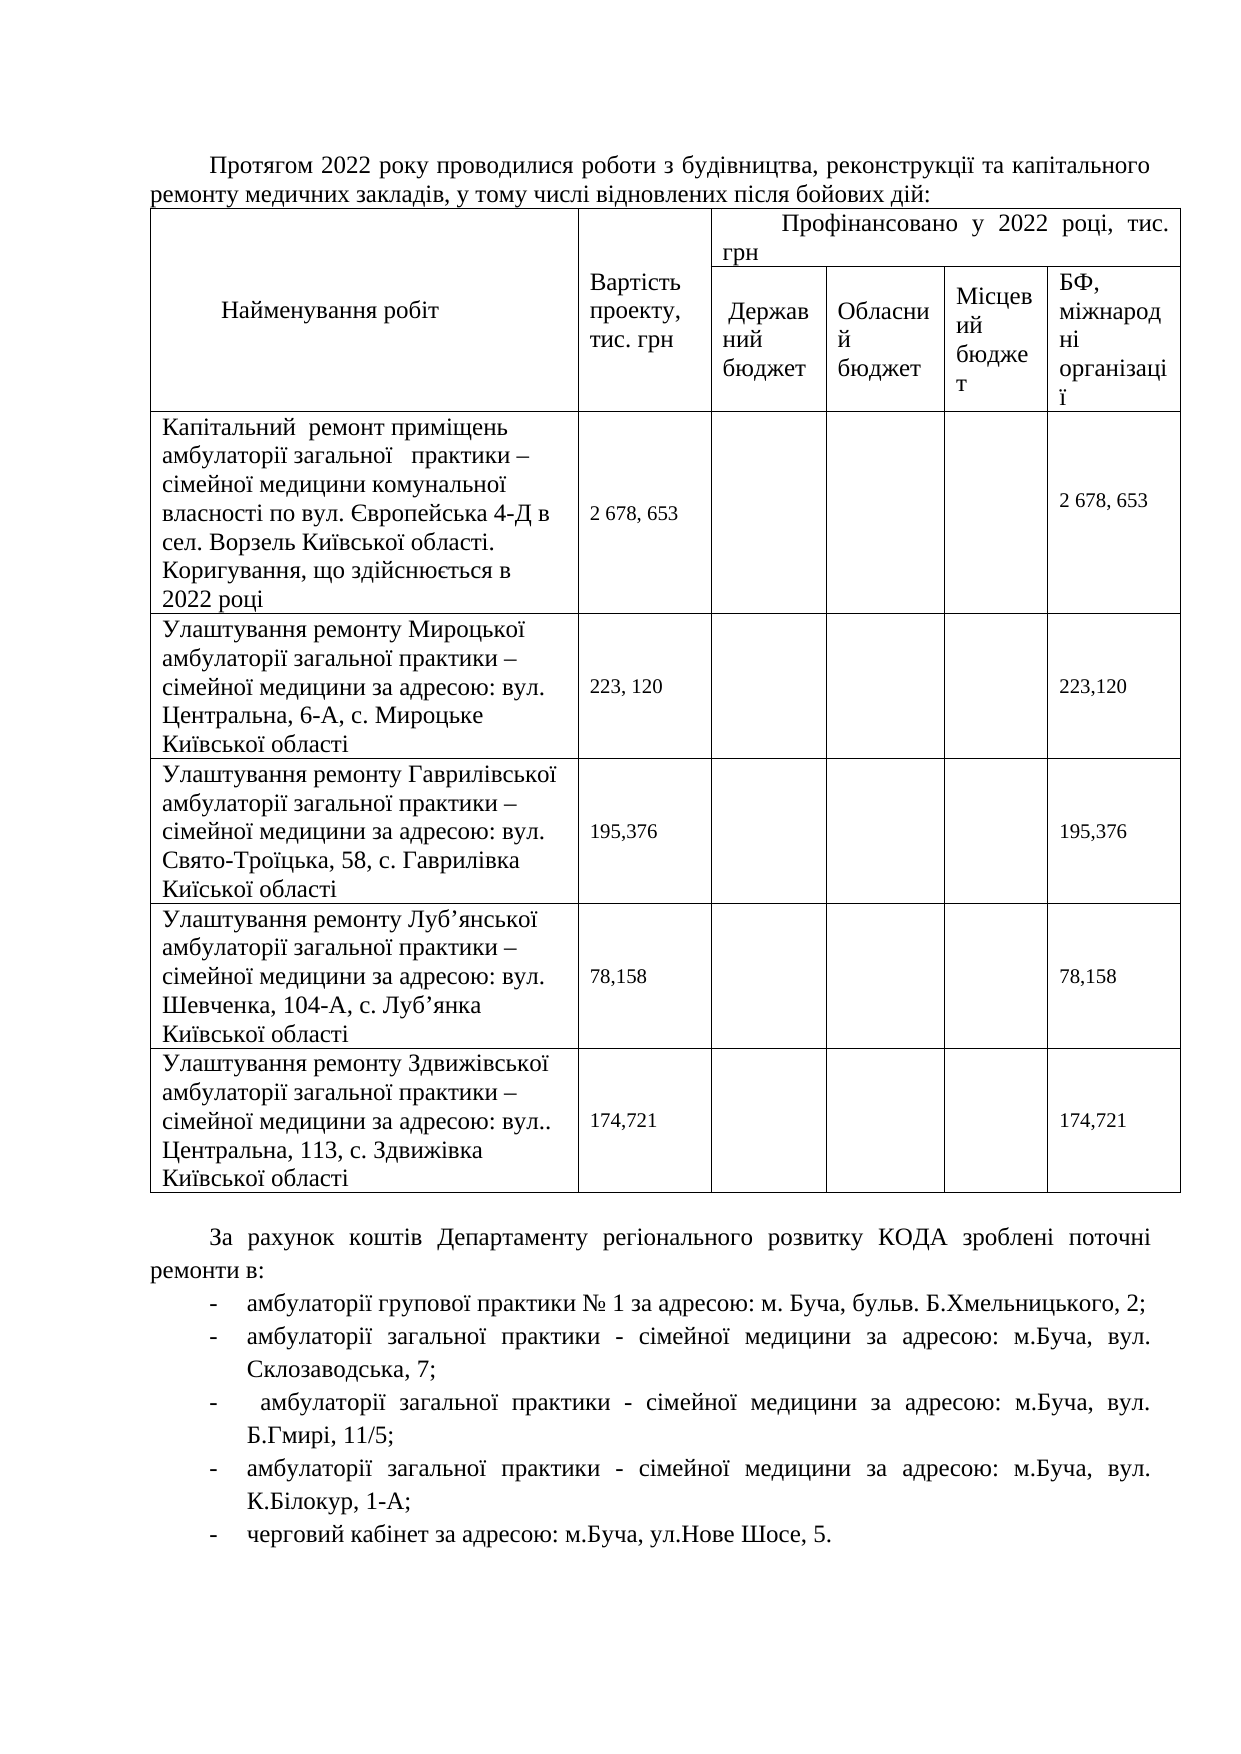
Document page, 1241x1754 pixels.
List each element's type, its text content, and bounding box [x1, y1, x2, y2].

table_cell [712, 412, 826, 613]
table_cell [945, 412, 1047, 613]
table_cell Улаштування ремонту Здвижівської амбулаторії загальної практики –сімейної медицини за адресою: вул.. Центральна, 113, с. Здвижівка Київської області [151, 1049, 578, 1192]
table_cell [945, 1049, 1047, 1192]
table_cell [712, 759, 826, 903]
table_cell 223, 120 [579, 614, 711, 758]
table_cell [945, 904, 1047, 1047]
table_cell 2 678, 653 [579, 412, 711, 613]
table_cell [712, 614, 826, 758]
table_cell Державний бюджет [712, 267, 826, 411]
table_cell 2 678, 653 [1048, 412, 1180, 613]
table_cell 195,376 [579, 759, 711, 903]
table_cell 78,158 [579, 904, 711, 1047]
table_cell Улаштування ремонту Луб’янської амбулаторії загальної практики –сімейної медицини за адресою: вул. Шевченка, 104-А, с. Луб’янка Київської області [151, 904, 578, 1047]
table_cell 195,376 [1048, 759, 1180, 903]
table_cell 223,120 [1048, 614, 1180, 758]
text За рахунок коштів Департаменту регіонального розвитку КОДА зроблені поточні ремонти в: [150, 1222, 1151, 1284]
table_cell [827, 904, 944, 1047]
list амбулаторії загальної практики - сімейної медицини за адресою: м.Буча, вул. Склозаводська, 7; [209, 1321, 1151, 1383]
table_cell 174,721 [1048, 1049, 1180, 1192]
table_cell [712, 1049, 826, 1192]
table_cell Обласний бюджет [827, 267, 944, 411]
table_header Профінансовано у 2022 році, тис. грн [712, 209, 1180, 266]
table_cell [827, 614, 944, 758]
table_cell Улаштування ремонту Гаврилівської амбулаторії загальної практики – сімейної медицини за адресою: вул. Свято-Троїцька, 58, с. Гаврилівка Киїської області [151, 759, 578, 903]
list черговий кабінет за адресою: м.Буча, ул.Нове Шосе, 5. [209, 1519, 1151, 1548]
text Протягом 2022 року проводилися роботи з будівництва, реконструкції та капітального ремонту медичних закладів, у тому числі відновлених після бойових дій: [150, 150, 1151, 207]
table_cell Капітальний ремонт приміщень амбулаторії загальної практики – сімейної медицини комунальної власності по вул. Європейська 4-Д в сел. Ворзель Київської області. Коригування, що здійснюється в 2022 році [151, 412, 578, 613]
table_cell Улаштування ремонту Мироцької амбулаторії загальної практики – сімейної медицини за адресою: вул. Центральна, 6-А, с. Мироцьке Київської області [151, 614, 578, 758]
table_cell [945, 759, 1047, 903]
table_header Вартість проекту, тис. грн [579, 209, 711, 411]
table_header Найменування робіт [151, 209, 578, 411]
list амбулаторії загальної практики - сімейної медицини за адресою: м.Буча, вул. Б.Гмирі, 11/5; [209, 1387, 1151, 1449]
table_cell [827, 759, 944, 903]
table_cell 78,158 [1048, 904, 1180, 1047]
table_cell Місцевий бюджет [945, 267, 1047, 411]
table_cell [827, 412, 944, 613]
list амбулаторії загальної практики - сімейної медицини за адресою: м.Буча, вул. К.Білокур, 1-А; [209, 1453, 1151, 1515]
table_cell [712, 904, 826, 1047]
table_cell [827, 1049, 944, 1192]
table_cell 174,721 [579, 1049, 711, 1192]
list амбулаторії групової практики № 1 за адресою: м. Буча, бульв. Б.Хмельницького, 2; [209, 1288, 1151, 1317]
table_cell [945, 614, 1047, 758]
table_cell БФ, міжнародні організації [1048, 267, 1180, 411]
